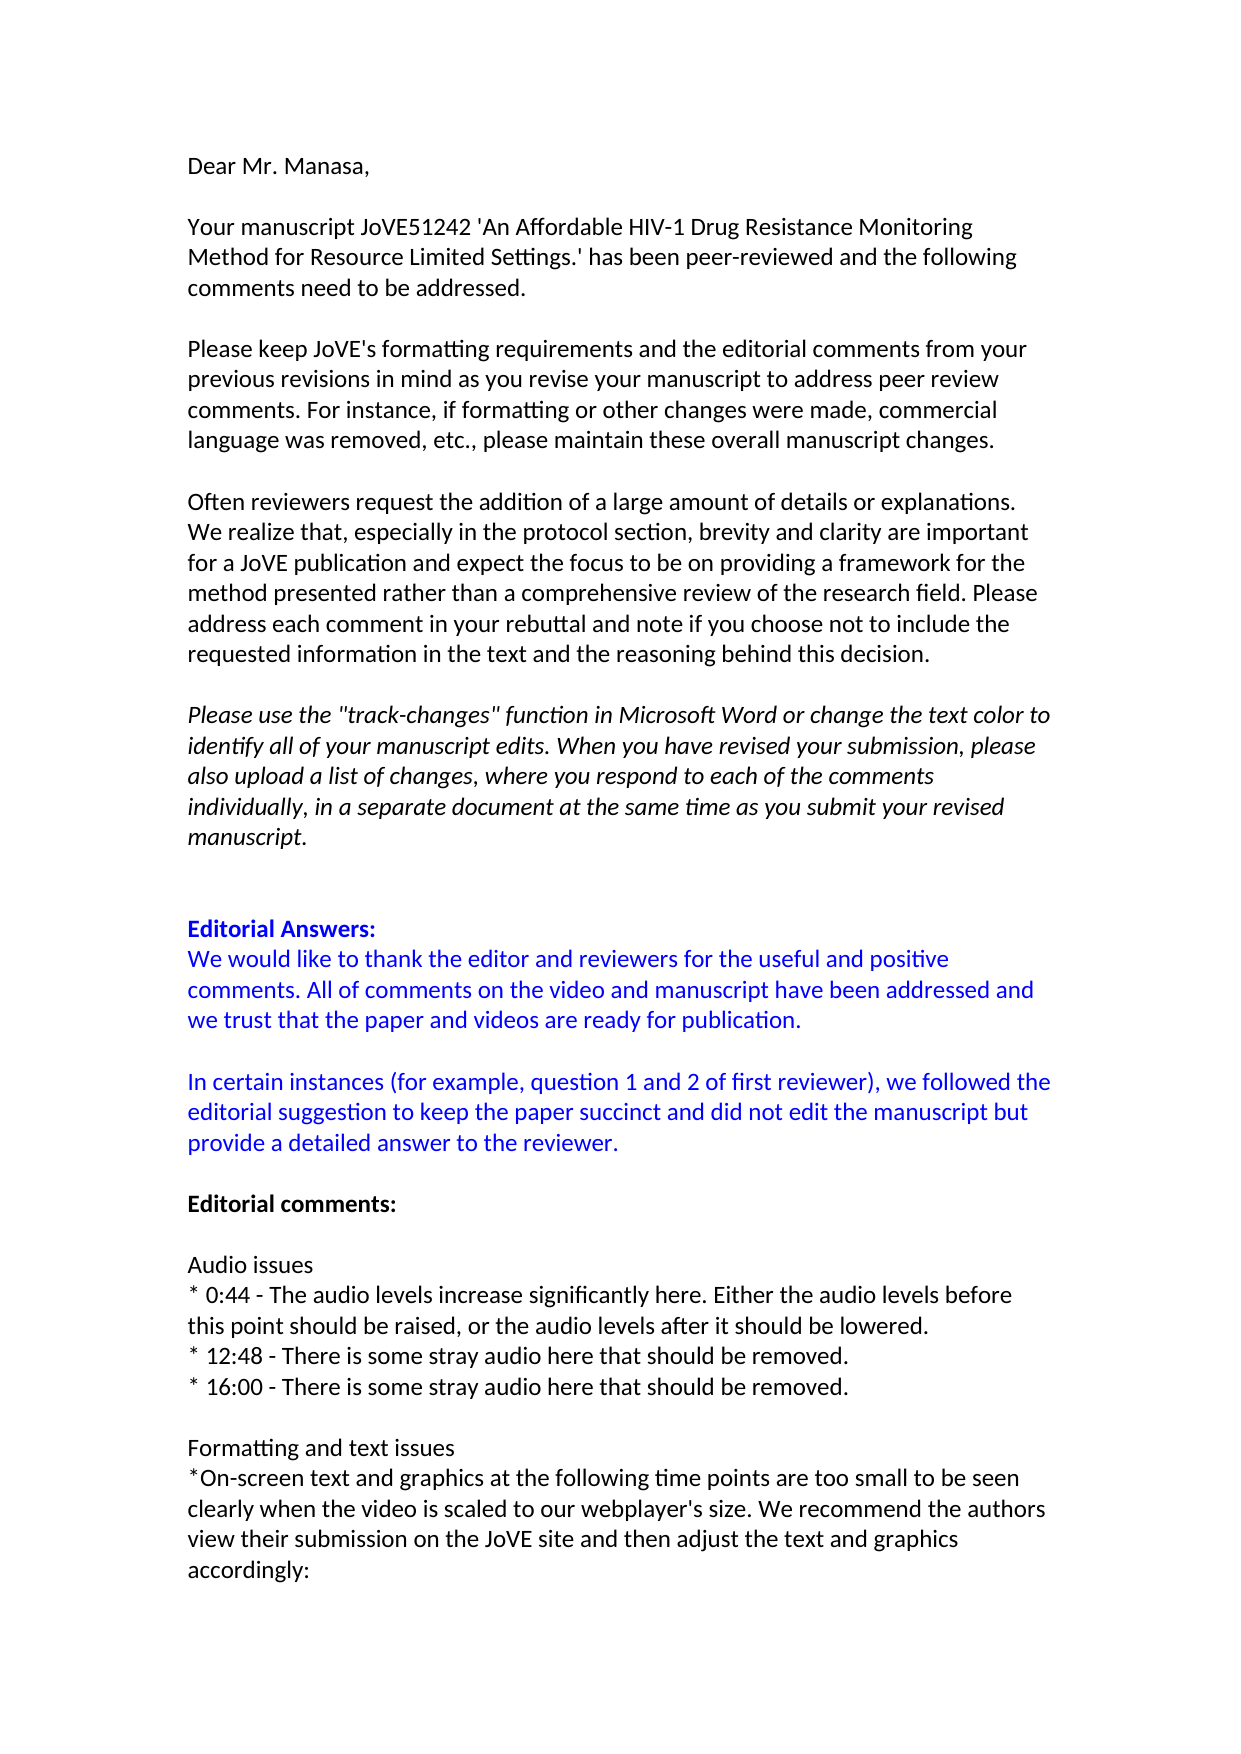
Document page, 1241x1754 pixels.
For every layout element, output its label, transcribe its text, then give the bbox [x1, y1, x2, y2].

text * 0:44 - The audio levels increase significantly here. Either the audio levels before this point should be raised, or the audio levels after it should be lowered. [187, 1279, 1053, 1340]
text *On-screen text and graphics at the following time points are too small to be seen clearly when the video is scaled to our webplayer's size. We recommend the authors view their submission on the JoVE site and then adjust the text and graphics accordingly: [187, 1462, 1053, 1584]
text Editorial comments: [187, 1188, 1053, 1218]
text Dear Mr. Manasa, [187, 150, 1053, 181]
text In certain instances (for example, question 1 and 2 of first reviewer), we followed the editorial suggestion to keep the paper succinct and did not edit the manuscript but provide a detailed answer to the reviewer. [187, 1066, 1053, 1157]
text Formatting and text issues [187, 1432, 1053, 1462]
text Please keep JoVE's formatting requirements and the editorial comments from your previous revisions in mind as you revise your manuscript to address peer review comments. For instance, if formatting or other changes were made, commercial language was removed, etc., please maintain these overall manuscript changes. [187, 333, 1053, 455]
text Editorial Answers: [187, 913, 1053, 943]
text Your manuscript JoVE51242 'An Affordable HIV-1 Drug Resistance Monitoring Method for Resource Limited Settings.' has been peer-reviewed and the following comments need to be addressed. [187, 211, 1053, 303]
text Often reviewers request the addition of a large amount of details or explanations. We realize that, especially in the protocol section, brevity and clarity are important for a JoVE publication and expect the focus to be on providing a framework for the method presented rather than a comprehensive review of the research field. Please address each comment in your rebuttal and note if you choose not to include the requested information in the text and the reasoning behind this decision. [187, 486, 1053, 669]
text * 16:00 - There is some stray audio here that should be removed. [187, 1371, 1053, 1401]
text Audio issues [187, 1249, 1053, 1279]
text We would like to thank the editor and reviewers for the useful and positive comments. All of comments on the video and manuscript have been addressed and we trust that the paper and videos are ready for publication. [187, 943, 1053, 1035]
text Please use the "track-changes" function in Microsoft Word or change the text color to identify all of your manuscript edits. When you have revised your submission, please also upload a list of changes, where you respond to each of the comments individually, in a separate document at the same time as you submit your revised manuscript. [187, 699, 1053, 852]
text * 12:48 - There is some stray audio here that should be removed. [187, 1340, 1053, 1371]
